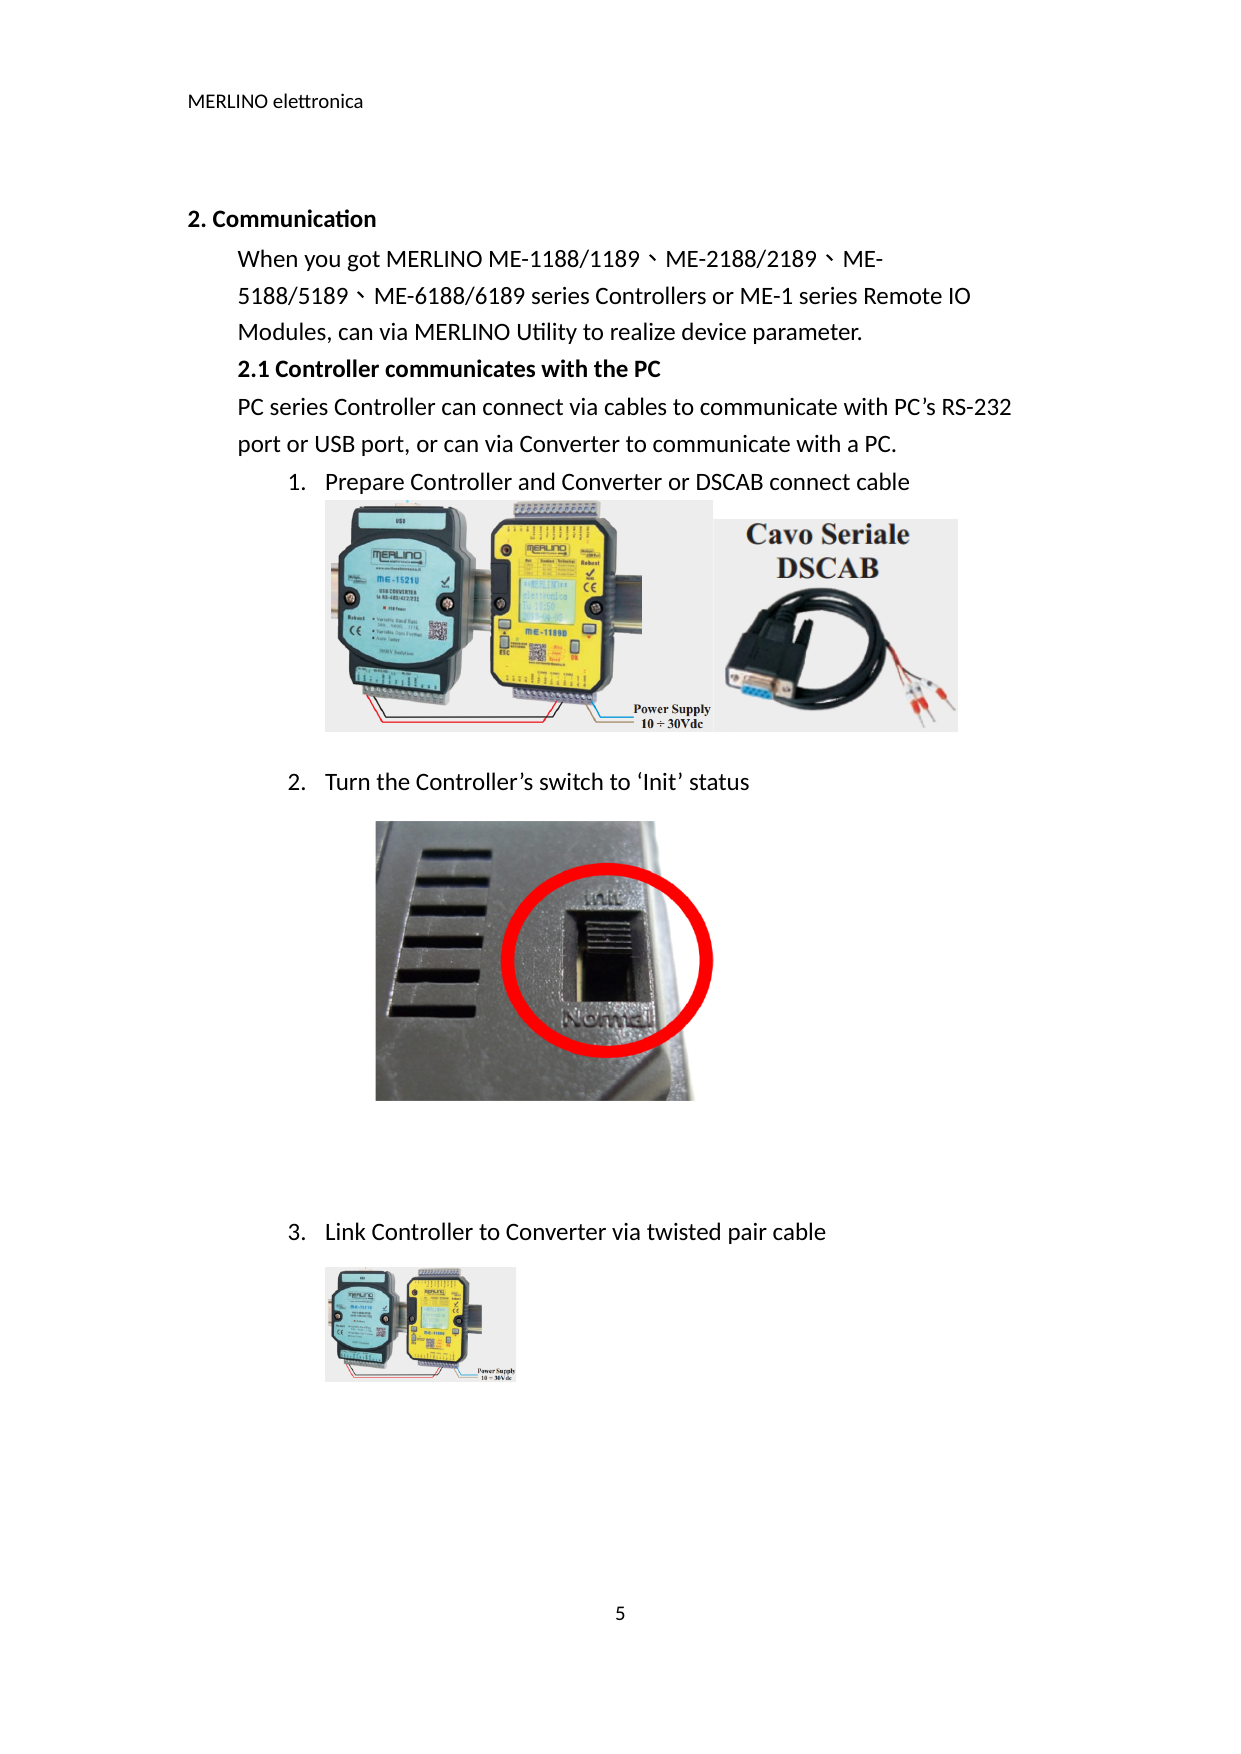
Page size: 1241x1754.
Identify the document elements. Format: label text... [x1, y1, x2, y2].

list 2.1 Controller communicates with the PC [237, 350, 1053, 387]
list Turn the Controller’s switch to ‘Init’ status [287, 762, 1053, 800]
list PC series Controller can connect via cables to communicate with PC’s RS-232 port or USB port, or can via Converter to communicate with a PC. [237, 387, 1053, 462]
picture [325, 1267, 517, 1382]
list 2. Communication [187, 200, 1053, 237]
picture [325, 808, 753, 1129]
list Prepare Controller and Converter or DSCAB connect cable [287, 462, 1053, 500]
list Link Controller to Converter via twisted pair cable [287, 1212, 1053, 1250]
picture [325, 500, 958, 732]
list When you got MERLINO ME-1188/1189、ME-2188/2189、ME-5188/5189、ME-6188/6189 series Controllers or ME-1 series Remote IO Modules, can via MERLINO Utility to realize device parameter. [237, 237, 1053, 350]
